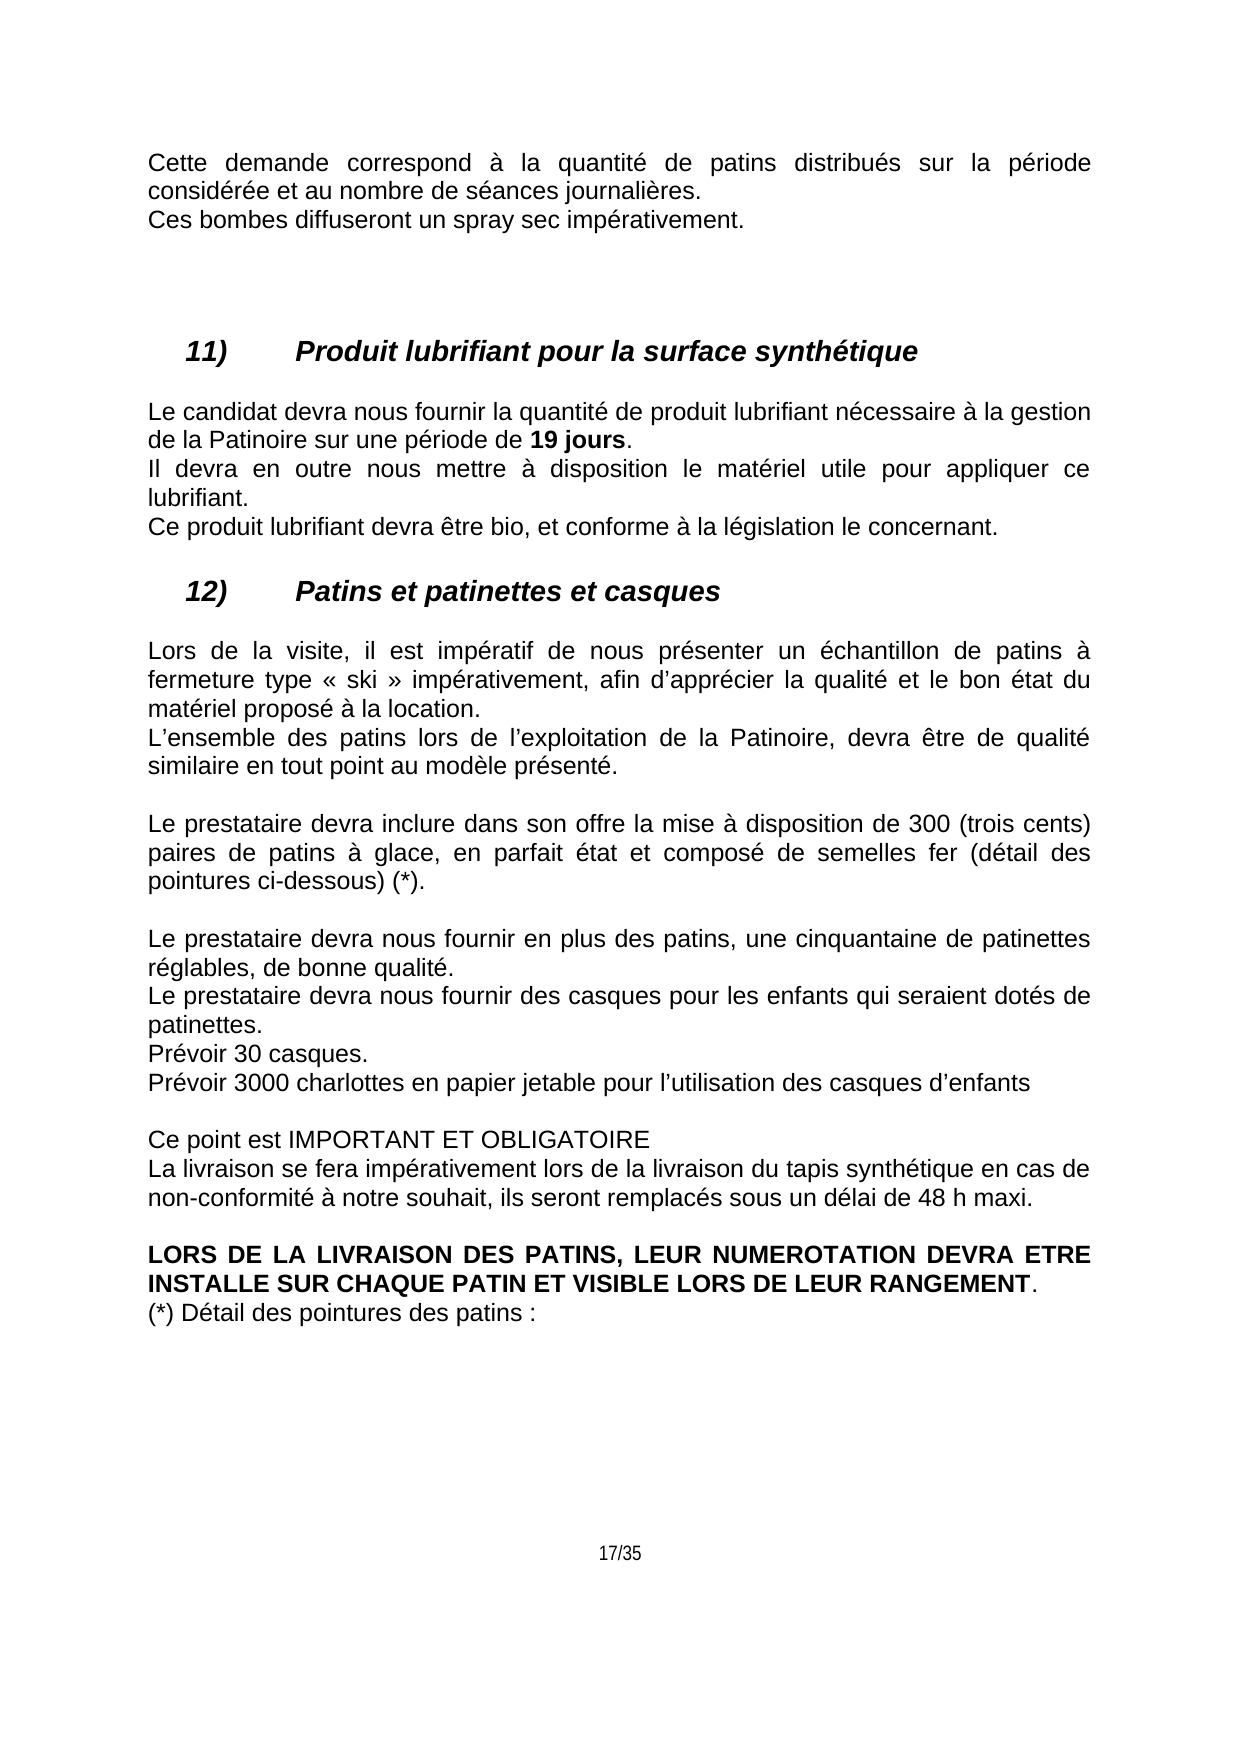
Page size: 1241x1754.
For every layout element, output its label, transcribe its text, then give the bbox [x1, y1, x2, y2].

text Cette demande correspond à la quantité de patins distribués sur la période considérée et au nombre de séances journalières. [148, 148, 1093, 205]
text Prévoir 30 casques. [148, 1039, 1093, 1068]
text Le candidat devra nous fournir la quantité de produit lubrifiant nécessaire à la gestion de la Patinoire sur une période de 19 jours. [148, 397, 1093, 454]
list Patins et patinettes et casques [185, 574, 1093, 608]
text Le prestataire devra nous fournir des casques pour les enfants qui seraient dotés de patinettes. [148, 981, 1093, 1039]
text Le prestataire devra nous fournir en plus des patins, une cinquantaine de patinettes réglables, de bonne qualité. [148, 924, 1093, 981]
text Le prestataire devra inclure dans son offre la mise à disposition de 300 (trois cents) paires de patins à glace, en parfait état et composé de semelles fer (détail des pointures ci-dessous) (*). [148, 809, 1093, 895]
text Ce point est IMPORTANT ET OBLIGATOIRE [148, 1125, 1093, 1154]
text Lors de la visite, il est impératif de nous présenter un échantillon de patins à fermeture type « ski » impérativement, afin d’apprécier la qualité et le bon état du matériel proposé à la location. [148, 636, 1093, 723]
text L’ensemble des patins lors de l’exploitation de la Patinoire, devra être de qualité similaire en tout point au modèle présenté. [148, 723, 1093, 780]
text LORS DE LA LIVRAISON DES PATINS, LEUR NUMEROTATION DEVRA ETRE INSTALLE SUR CHAQUE PATIN ET VISIBLE LORS DE LEUR RANGEMENT. [148, 1240, 1093, 1298]
list Produit lubrifiant pour la surface synthétique [185, 334, 1093, 368]
text Prévoir 3000 charlottes en papier jetable pour l’utilisation des casques d’enfants [148, 1068, 1093, 1096]
text (*) Détail des pointures des patins : [148, 1298, 1093, 1326]
text Ces bombes diffuseront un spray sec impérativement. [148, 205, 1093, 234]
text La livraison se fera impérativement lors de la livraison du tapis synthétique en cas de non-conformité à notre souhait, ils seront remplacés sous un délai de 48 h maxi. [148, 1154, 1093, 1211]
text Il devra en outre nous mettre à disposition le matériel utile pour appliquer ce lubrifiant. [148, 454, 1093, 512]
text Ce produit lubrifiant devra être bio, et conforme à la législation le concernant. [148, 512, 1093, 541]
